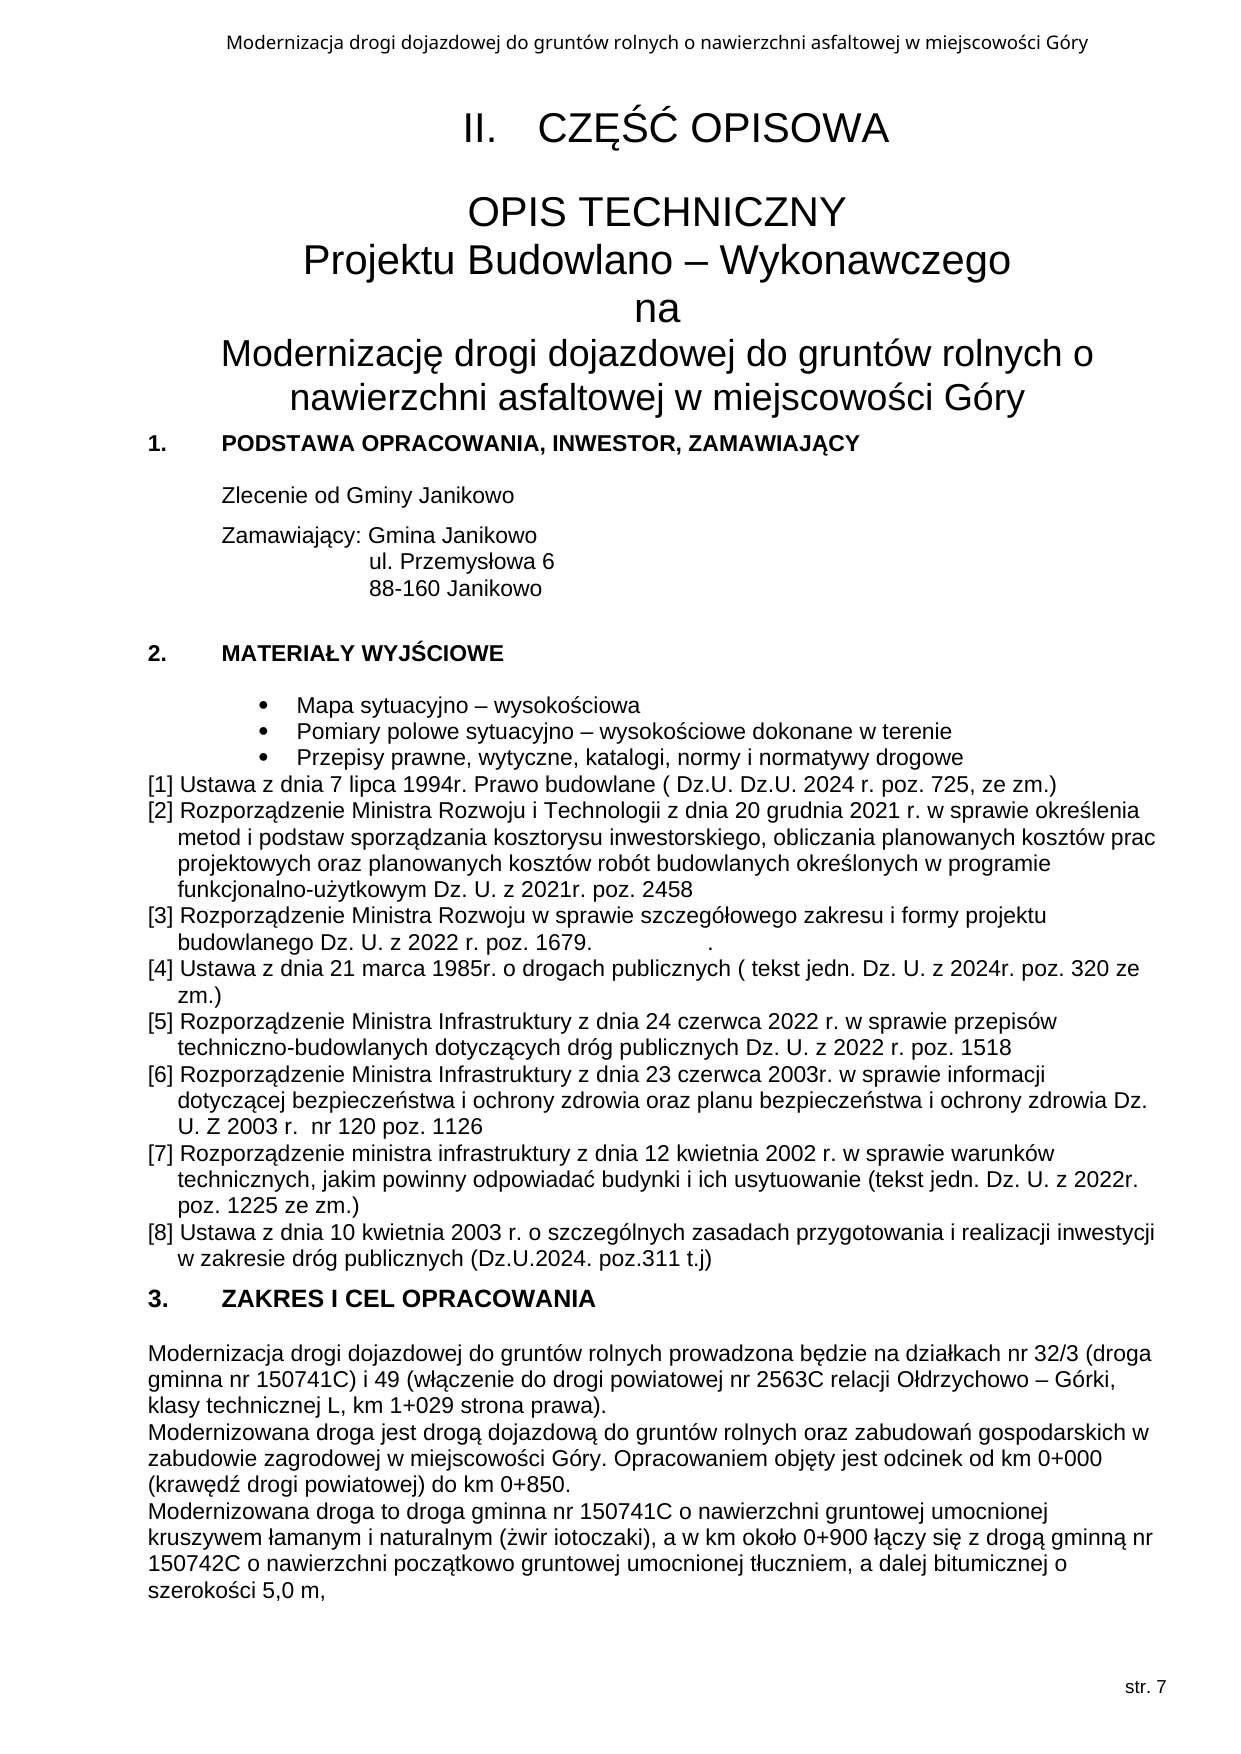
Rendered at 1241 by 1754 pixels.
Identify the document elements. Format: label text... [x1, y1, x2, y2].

text Zlecenie od Gminy Janikowo [221, 482, 1167, 509]
text Modernizację drogi dojazdowej do gruntów rolnych o nawierzchni asfaltowej w miejscowości Góry [148, 332, 1167, 418]
text Projektu Budowlano – Wykonawczego [148, 236, 1167, 284]
list PODSTAWA OPRACOWANIA, INWESTOR, ZAMAWIAJĄCY [148, 430, 1167, 457]
list Mapa sytuacyjno – wysokościowa [259, 692, 1167, 718]
text 88-160 Janikowo [295, 574, 1167, 601]
text [8] Ustawa z dnia 10 kwietnia 2003 r. o szczególnych zasadach przygotowania i realizacji inwestycji w zakresie dróg publicznych (Dz.U.2024. poz.311 t.j) [148, 1219, 1167, 1271]
text [7] Rozporządzenie ministra infrastruktury z dnia 12 kwietnia 2002 r. w sprawie warunków technicznych, jakim powinny odpowiadać budynki i ich usytuowanie (tekst jedn. Dz. U. z 2022r. poz. 1225 ze zm.) [148, 1140, 1167, 1219]
text [2] Rozporządzenie Ministra Rozwoju i Technologii z dnia 20 grudnia 2021 r. w sprawie określenia metod i podstaw sporządzania kosztorysu inwestorskiego, obliczania planowanych kosztów prac projektowych oraz planowanych kosztów robót budowlanych określonych w programie funkcjonalno-użytkowym Dz. U. z 2021r. poz. 2458 [148, 797, 1167, 902]
text [3] Rozporządzenie Ministra Rozwoju w sprawie szczegółowego zakresu i formy projektu budowlanego Dz. U. z 2022 r. poz. 1679. . [148, 902, 1167, 955]
text Zamawiający: Gmina Janikowo [221, 522, 1167, 548]
text Modernizowana droga jest drogą dojazdową do gruntów rolnych oraz zabudowań gospodarskich w zabudowie zagrodowej w miejscowości Góry. Opracowaniem objęty jest odcinek od km 0+000 (krawędź drogi powiatowej) do km 0+850. [148, 1419, 1167, 1498]
text [5] Rozporządzenie Ministra Infrastruktury z dnia 24 czerwca 2022 r. w sprawie przepisów techniczno-budowlanych dotyczących dróg publicznych Dz. U. z 2022 r. poz. 1518 [148, 1008, 1167, 1061]
text [4] Ustawa z dnia 21 marca 1985r. o drogach publicznych ( tekst jedn. Dz. U. z 2024r. poz. 320 ze zm.) [148, 955, 1167, 1008]
text Modernizacja drogi dojazdowej do gruntów rolnych prowadzona będzie na działkach nr 32/3 (droga gminna nr 150741C) i 49 (włączenie do drogi powiatowej nr 2563C relacji Ołdrzychowo – Górki, klasy technicznej L, km 1+029 strona prawa). [148, 1339, 1167, 1419]
text [6] Rozporządzenie Ministra Infrastruktury z dnia 23 czerwca 2003r. w sprawie informacji dotyczącej bezpieczeństwa i ochrony zdrowia oraz planu bezpieczeństwa i ochrony zdrowia Dz. U. Z 2003 r. nr 120 poz. 1126 [148, 1061, 1167, 1140]
text ul. Przemysłowa 6 [295, 548, 1167, 574]
text [1] Ustawa z dnia 7 lipca 1994r. Prawo budowlane ( Dz.U. Dz.U. 2024 r. poz. 725, ze zm.) [148, 771, 1167, 797]
list ZAKRES I CEL OPRACOWANIA [148, 1284, 1167, 1313]
list Przepisy prawne, wytyczne, katalogi, normy i normatywy drogowe [259, 744, 1167, 771]
text Modernizowana droga to droga gminna nr 150741C o nawierzchni gruntowej umocnionej kruszywem łamanym i naturalnym (żwir iotoczaki), a w km około 0+900 łączy się z drogą gminną nr 150742C o nawierzchni początkowo gruntowej umocnionej tłuczniem, a dalej bitumicznej o szerokości 5,0 m, [148, 1498, 1167, 1603]
list CZĘŚĆ OPISOWA [185, 103, 1167, 151]
list MATERIAŁY WYJŚCIOWE [148, 640, 1167, 666]
list Pomiary polowe sytuacyjno – wysokościowe dokonane w terenie [259, 718, 1167, 744]
text OPIS TECHNICZNY [148, 188, 1167, 236]
text na [148, 284, 1167, 332]
